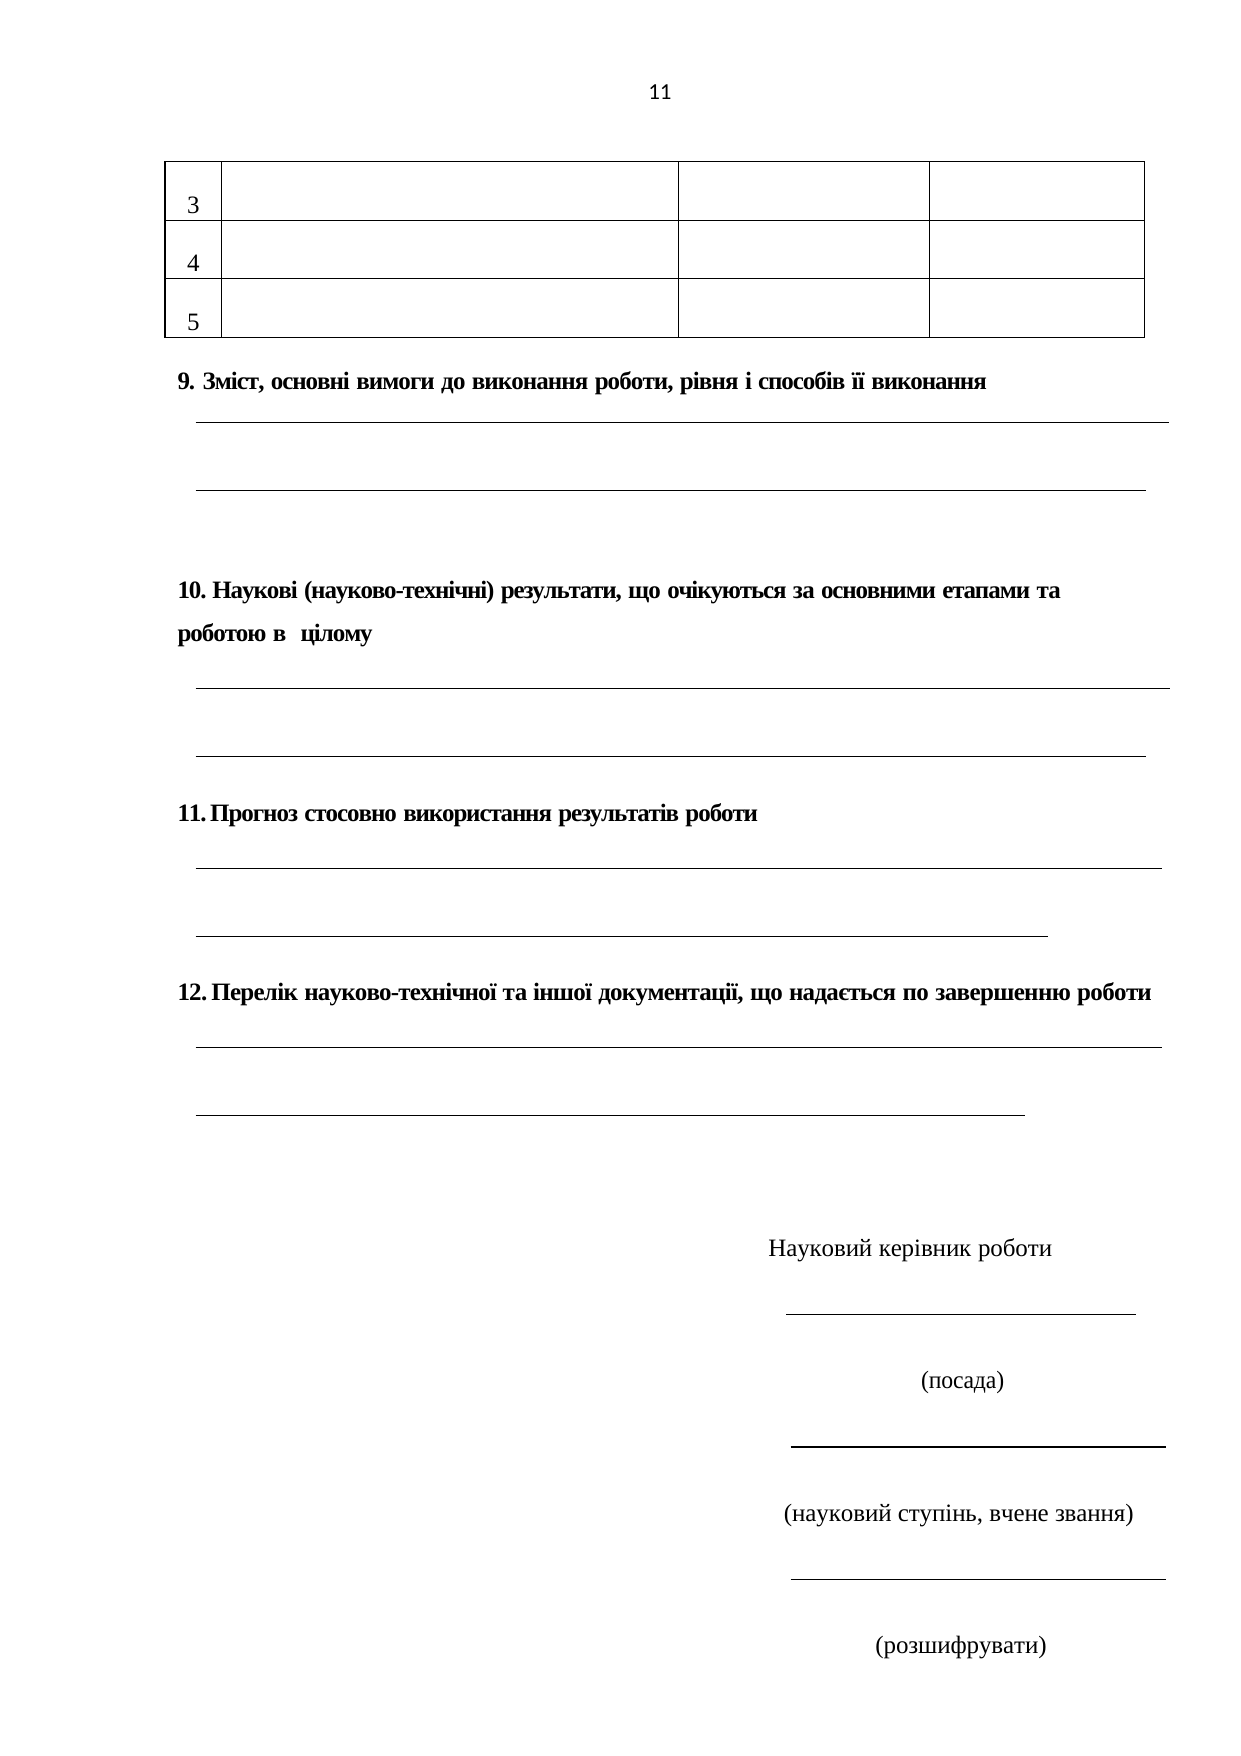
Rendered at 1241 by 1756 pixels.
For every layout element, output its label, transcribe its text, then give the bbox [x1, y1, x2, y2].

text (посада) [154, 1365, 1004, 1394]
table_cell 4 [166, 221, 221, 278]
table_cell [222, 221, 678, 278]
text (розшифрувати) [154, 1631, 1046, 1659]
table_cell [679, 221, 929, 278]
table_header [222, 162, 678, 219]
text (науковий ступінь, вчене звання) [784, 1498, 1165, 1527]
table_header 3 [166, 162, 221, 219]
list Перелік науково-технічної та іншої документації, що надається по завершенню роботи [177, 977, 1165, 1006]
table_cell [679, 279, 929, 337]
table_cell [222, 279, 678, 337]
table_header [679, 162, 929, 219]
list Наукові (науково-технічні) результати, що очікуються за основними етапами та роботою в цілому [177, 575, 1153, 647]
table_cell [930, 279, 1144, 337]
table_cell 5 [166, 279, 221, 337]
table_header [930, 162, 1144, 219]
list Прогноз стосовно використання результатів роботи [177, 798, 1165, 826]
text Науковий керівник роботи [768, 1233, 1165, 1261]
table_cell [930, 221, 1144, 278]
list Зміст, основні вимоги до виконання роботи, рівня і способів її виконання [177, 366, 1165, 395]
